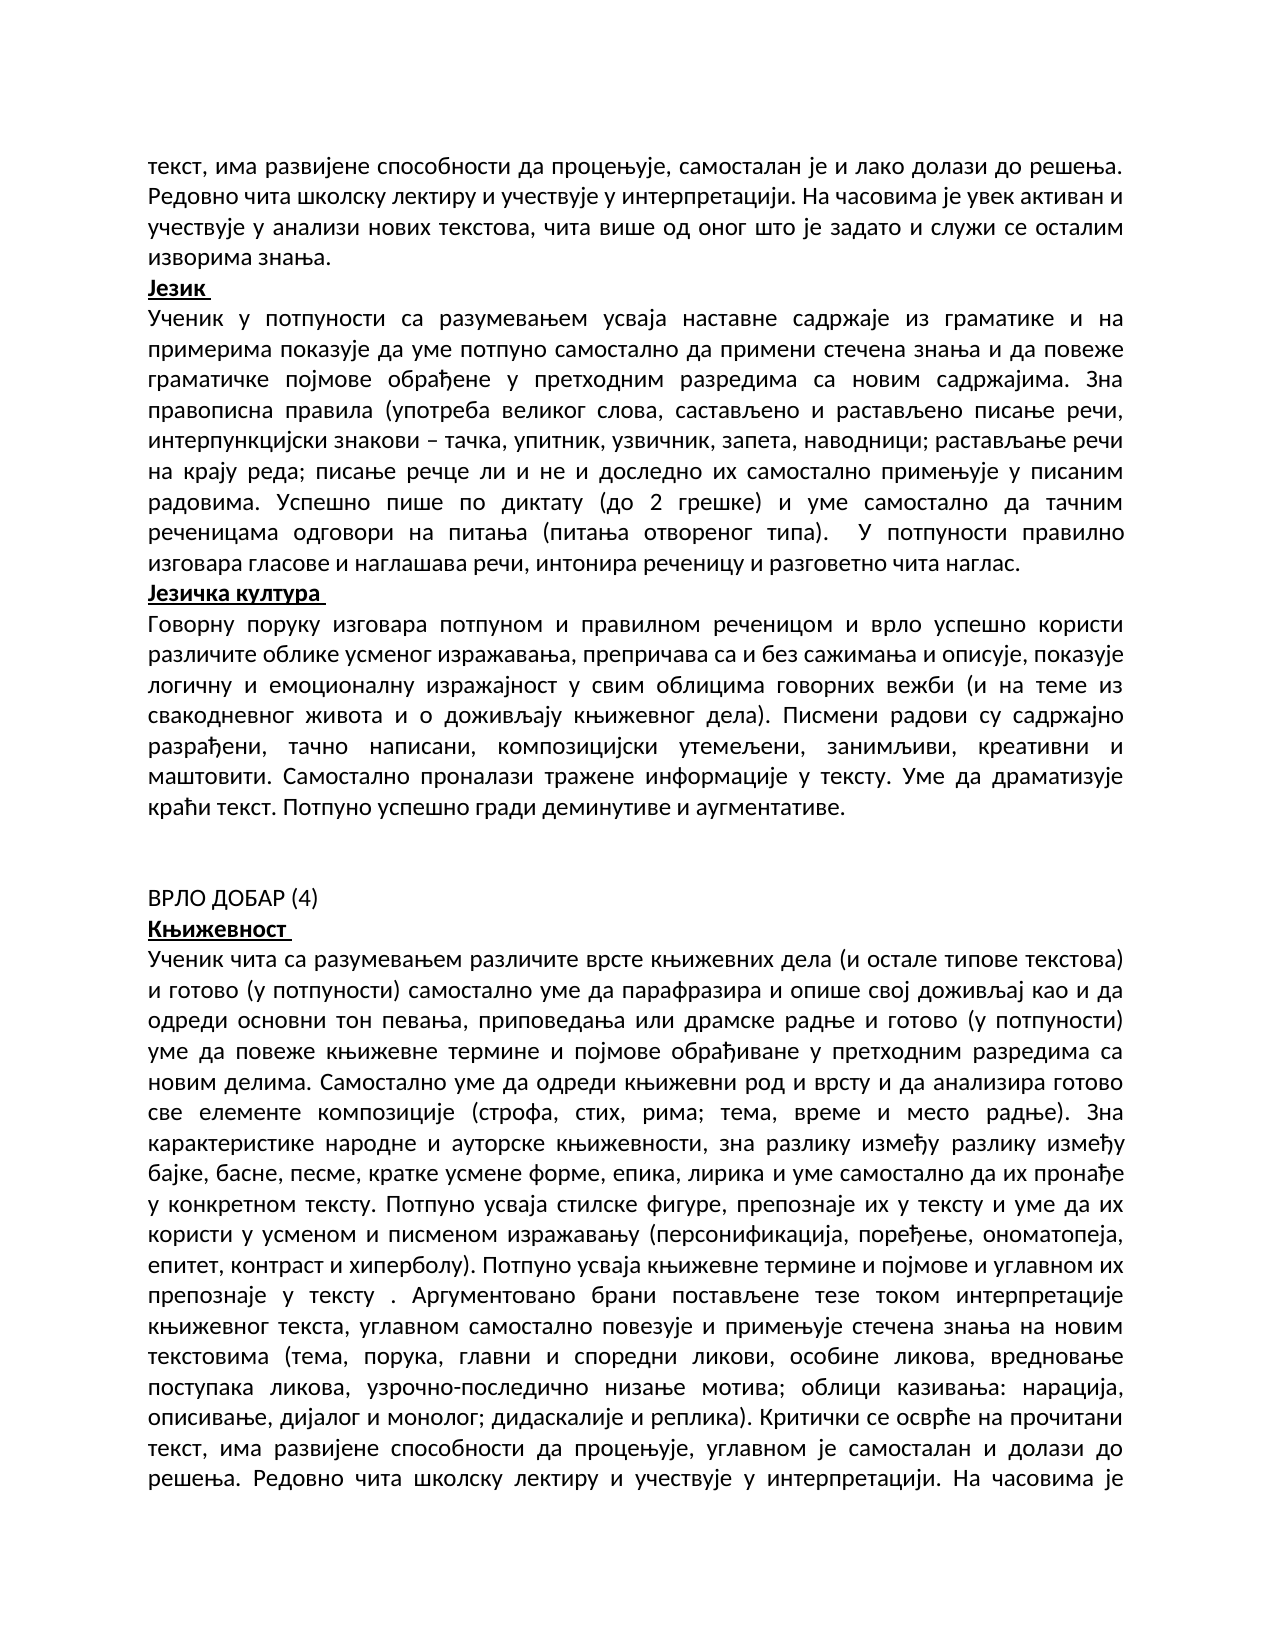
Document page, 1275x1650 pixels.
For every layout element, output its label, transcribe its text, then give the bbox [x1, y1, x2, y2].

text Језик [148, 272, 1125, 303]
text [148, 150, 1125, 272]
text Говорну поруку изговара потпуном и правилном реченицом и врло успешно користи различите облике усменог изражавања, препричава са и без сажимања и описује, показује логичну и емоционалну изражајност у свим облицима говорних вежби (и на теме из свакодневног живота и о доживљају књижевног дела). Писмени радови су садржајно разрађени, тачно написани, композицијски утемељени, занимљиви, креативни и маштовити. Самостално проналази тражене информације у тексту. Уме да драматизује краћи текст. Потпуно успешно гради деминутиве и аугментативе. [148, 608, 1125, 821]
text ВРЛО ДОБАР (4) [148, 882, 1125, 913]
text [148, 943, 1125, 1493]
text Књижевност [148, 913, 1125, 943]
text Ученик у потпуности са разумевањем усваја наставне садржаје из граматике и на примерима показује да уме потпуно самостално да примени стечена знања и да повеже граматичке појмове обрађене у претходним разредима са новим садржајима. Зна правописна правила (употреба великог слова, састављено и растављено писање речи, интерпункцијски знакови – тачка, упитник, узвичник, запета, наводници; растављање речи на крају реда; писање речце ли и не и доследно их самостално примењује у писаним радовима. Успешно пише по диктату (до 2 грешке) и уме самостално да тачним реченицама одговори на питања (питања отвореног типа). У потпуности правилно изговара гласове и наглашава речи, интонира реченицу и разговетно чита наглас. [148, 303, 1125, 577]
text Језичка култура [148, 577, 1125, 608]
